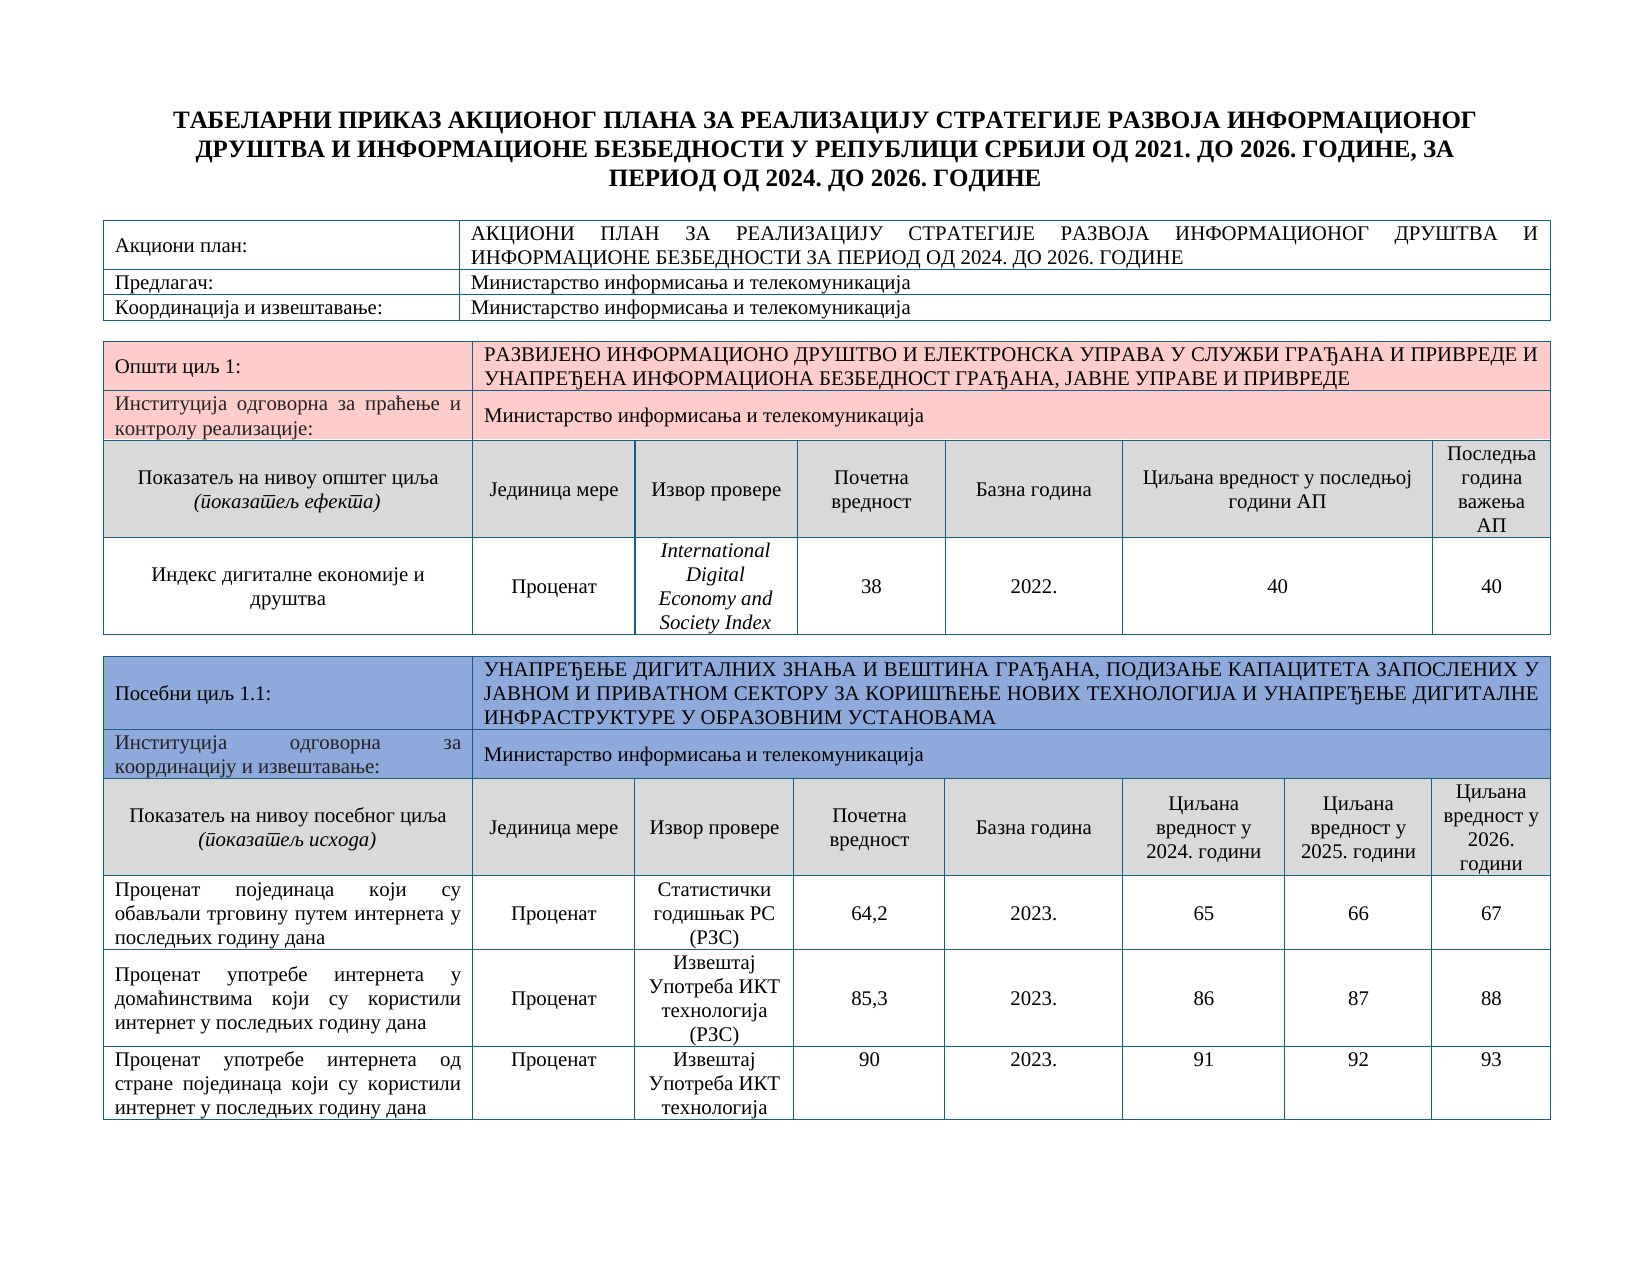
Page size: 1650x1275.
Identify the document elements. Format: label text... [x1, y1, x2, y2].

table_cell 93 [1432, 1047, 1550, 1119]
table_cell 2023. [945, 1047, 1122, 1119]
table_cell Јединица мере [473, 441, 634, 537]
table_cell Циљана вредност у 2024. години [1123, 779, 1284, 875]
table_cell Проценат [473, 1047, 634, 1119]
table_cell Базна година [946, 441, 1122, 537]
table_cell 66 [1285, 876, 1431, 949]
table_cell Проценат употребе интернета у домаћинствима који су користили интернет у последњих годину дана [104, 950, 472, 1046]
table_cell Почетна вредност [794, 779, 944, 875]
table_cell Министарство информисања и телекомуникација [460, 270, 1550, 294]
table_cell Циљана вредност у последњој години АП [1123, 441, 1432, 537]
table_header Општи циљ 1: [104, 342, 472, 390]
table_header Акциони план: [104, 221, 459, 269]
table_cell 91 [1123, 1047, 1284, 1119]
table_cell Извор провере [636, 441, 797, 537]
table_cell Јединица мере [473, 779, 634, 875]
table_cell Координација и извештавање: [104, 295, 459, 319]
table_cell 85,3 [794, 950, 944, 1046]
table_cell 40 [1433, 538, 1550, 634]
table_cell Извор провере [635, 779, 793, 875]
table_cell 40 [1123, 538, 1432, 634]
text ТАБЕЛАРНИ ПРИКАЗ АКЦИОНОГ ПЛАНА ЗА РЕАЛИЗАЦИЈУ СТРАТЕГИЈЕ РАЗВОЈА ИНФОРМАЦИОНОГ ДРУШТВА И ИНФОРМАЦИОНЕ БЕЗБЕДНОСТИ У РЕПУБЛИЦИ СРБИЈИ ОД 2021. ДО 2026. ГОДИНЕ, ЗА ПЕРИОД ОД 2024. ДО 2026. ГОДИНЕ [148, 105, 1502, 191]
table_cell Министарство информисања и телекомуникација [460, 295, 1550, 319]
table_cell Циљана вредност у 2026. години [1432, 779, 1550, 875]
table_cell Индекс дигиталне економије и друштва [104, 538, 472, 634]
table_cell 88 [1432, 950, 1550, 1046]
table_cell Показатељ на нивоу посебног циља (показатељ исхода) [104, 779, 472, 875]
table_cell 2023. [945, 876, 1122, 949]
table_cell Проценат [473, 876, 634, 949]
table_cell Базна година [945, 779, 1122, 875]
table_cell Почетна вредност [798, 441, 945, 537]
table_cell 38 [798, 538, 945, 634]
table_cell Министарство информисања и телекомуникација [473, 391, 1550, 439]
table_cell 86 [1123, 950, 1284, 1046]
table_cell Последња година важења АП [1433, 441, 1550, 537]
table_cell Извештај Употреба ИКТ технологија (РЗС) [635, 950, 793, 1046]
table_cell Министарство информисања и телекомуникација [473, 730, 1550, 778]
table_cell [104, 1047, 472, 1119]
table_cell 92 [1285, 1047, 1431, 1119]
table_cell Проценат [473, 538, 634, 634]
table_cell Институција одговорна за координацију и извештавање: [104, 730, 472, 778]
table_cell 67 [1432, 876, 1550, 949]
table_cell Проценат појединаца који су обављали трговину путем интернета у последњих годину дана [104, 876, 472, 949]
table_header УНАПРЕЂЕЊЕ ДИГИТАЛНИХ ЗНАЊА И ВЕШТИНА ГРАЂАНА, ПОДИЗАЊЕ КАПАЦИТЕТА ЗАПОСЛЕНИХ У ЈАВНОМ И ПРИВАТНОМ СЕКТОРУ ЗА КОРИШЋЕЊЕ НОВИХ ТЕХНОЛОГИЈА И УНАПРЕЂЕЊЕ ДИГИТАЛНЕ ИНФРАСТРУКТУРЕ У ОБРАЗОВНИМ УСТАНОВАМА [473, 657, 1550, 729]
table_cell 87 [1285, 950, 1431, 1046]
table_header Посебни циљ 1.1: [104, 657, 472, 729]
table_cell 64,2 [794, 876, 944, 949]
table_cell Показатељ на нивоу општег циља (показатељ eфекта) [104, 441, 472, 537]
table_cell 90 [794, 1047, 944, 1119]
table_header РАЗВИЈЕНО ИНФОРМАЦИОНО ДРУШТВО И ЕЛЕКТРОНСКА УПРАВА У СЛУЖБИ ГРАЂАНА И ПРИВРЕДЕ И УНАПРЕЂЕНА ИНФОРМАЦИОНА БЕЗБЕДНОСТ ГРАЂАНА, ЈАВНЕ УПРАВЕ И ПРИВРЕДЕ [473, 342, 1550, 390]
table_cell Статистички годишњак РС (РЗС) [635, 876, 793, 949]
table_cell Проценат [473, 950, 634, 1046]
table_cell Циљана вредност у 2025. години [1285, 779, 1431, 875]
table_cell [635, 1047, 793, 1119]
table_cell Предлагач: [104, 270, 459, 294]
table_cell 65 [1123, 876, 1284, 949]
table_cell 2023. [945, 950, 1122, 1046]
table_cell 2022. [946, 538, 1122, 634]
table_header АКЦИОНИ ПЛАН ЗА РЕАЛИЗАЦИЈУ СТРАТЕГИЈЕ РАЗВОЈА ИНФОРМАЦИОНОГ ДРУШТВА И ИНФОРМАЦИОНЕ БЕЗБЕДНОСТИ ЗА ПЕРИОД ОД 2024. ДО 2026. ГОДИНЕ [460, 221, 1550, 269]
table_cell Институција одговорна за праћење и контролу реализације: [104, 391, 472, 439]
